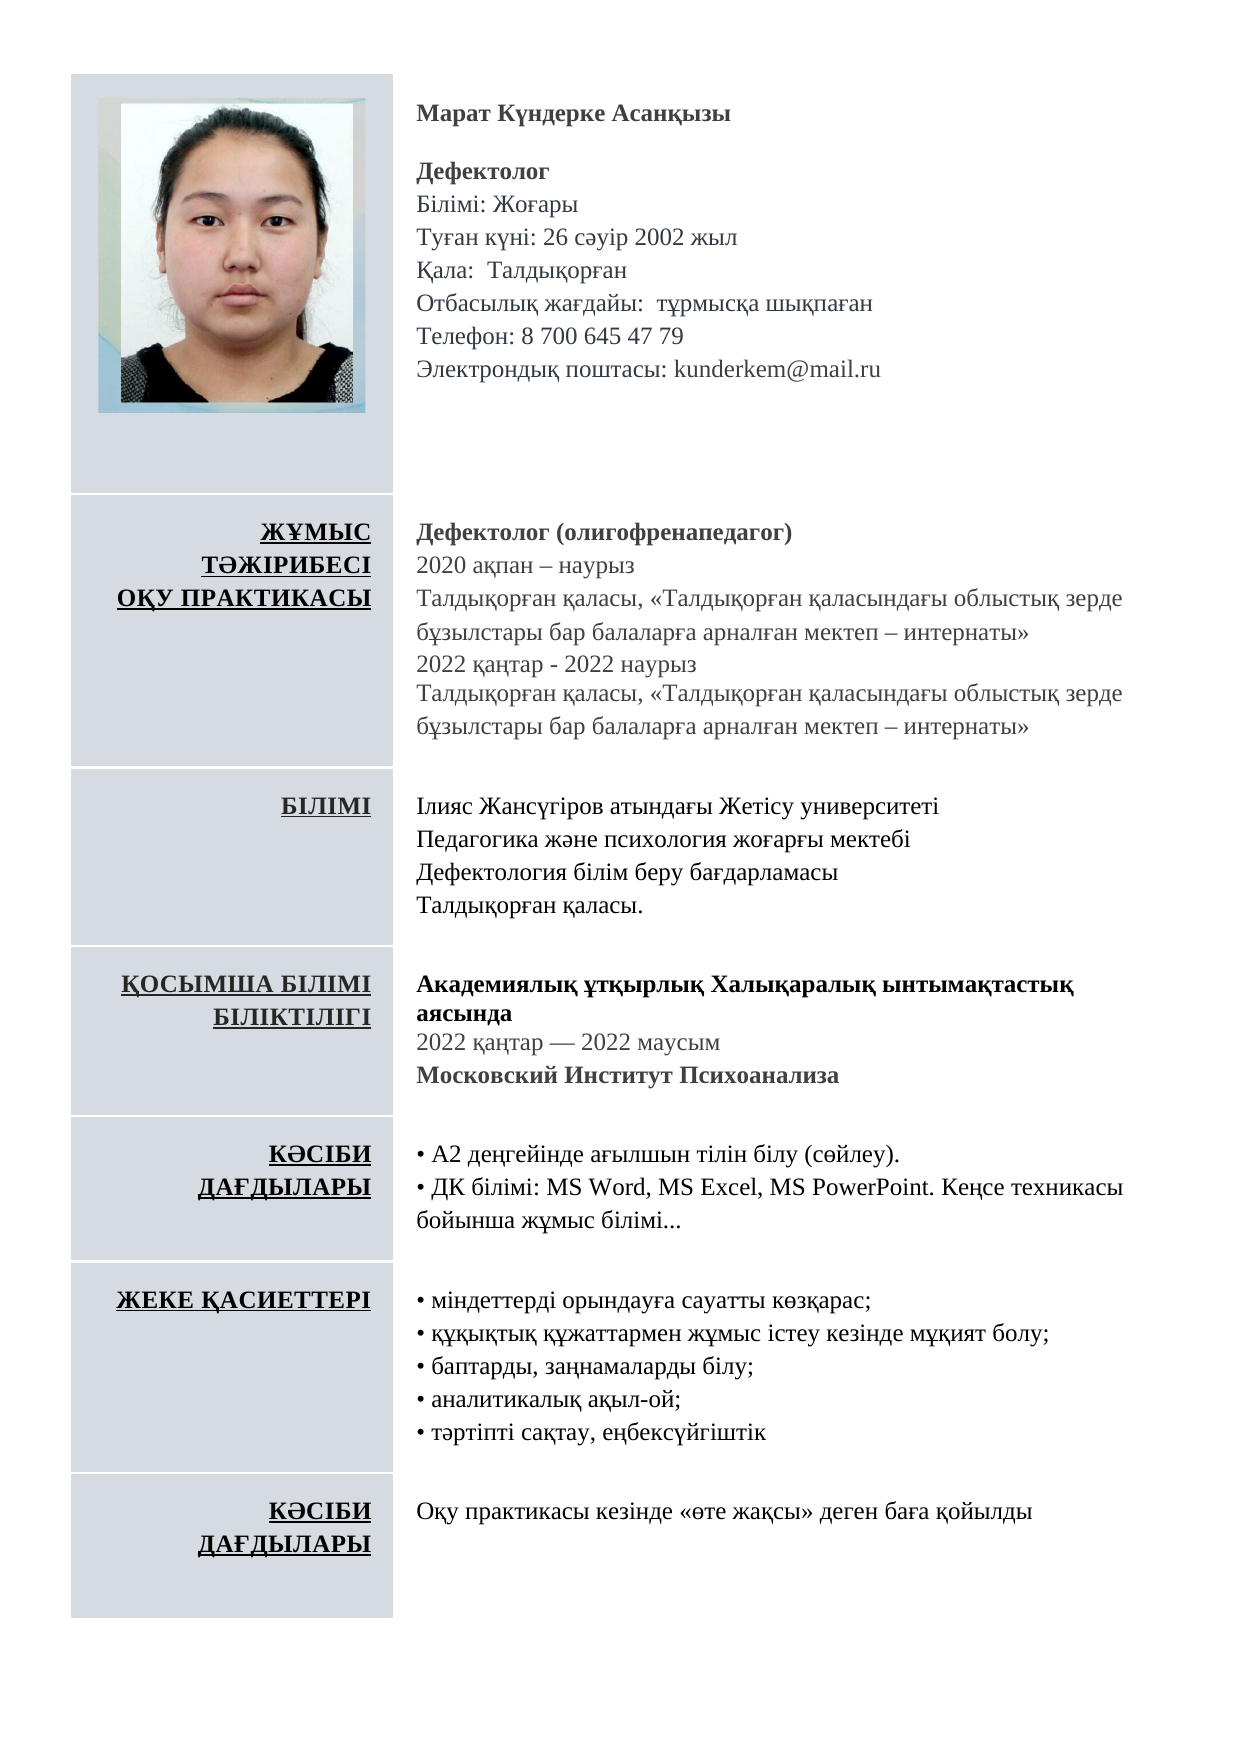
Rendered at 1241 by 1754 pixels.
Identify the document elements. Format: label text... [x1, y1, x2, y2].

table_cell БІЛІМІ [71, 769, 393, 945]
table_cell Дефектолог (олигофренапедагог) 2020 ақпан – наурыз Талдықорған қаласы, «Талдықорған қаласындағы облыстық зерде бұзылстары бар балаларға арналған мектеп – интернаты» 2022 қаңтар - 2022 наурыз Талдықорған қаласы, «Талдықорған қаласындағы облыстық зерде бұзылстары бар балаларға арналған мектеп – интернаты» [395, 495, 1194, 766]
table_cell • міндеттерді орындауға сауатты көзқарас; • құқықтық құжаттармен жұмыс істеу кезінде мұқият болу; • баптарды, заңнамаларды білу; • аналитикалық ақыл-ой; • тәртіпті сақтау, еңбексүйгіштік [395, 1263, 1194, 1472]
table_cell ЖЕКЕ ҚАСИЕТТЕРІ [71, 1263, 393, 1472]
table_cell Академиялық ұтқырлық Халықаралық ынтымақтастық аясында 2022 қаңтар — 2022 маусым Московский Институт Психоанализа [395, 947, 1194, 1115]
table_cell КӘСІБИ ДАҒДЫЛАРЫ [71, 1474, 393, 1618]
table_header [71, 74, 393, 493]
table_cell ЖҰМЫС ТӘЖІРИБЕСІ ОҚУ ПРАКТИКАСЫ [71, 495, 393, 766]
table_cell • А2 деңгейінде ағылшын тілін білу (сөйлеу). • ДК білімі: MS Word, MS Excel, MS PowerPoint. Кеңсе техникасы бойынша жұмыс білімі... [395, 1117, 1194, 1260]
table_cell Оқу практикасы кезінде «өте жақсы» деген баға қойылды [395, 1474, 1194, 1618]
table_cell КӘСІБИ ДАҒДЫЛАРЫ [71, 1117, 393, 1260]
table_header Марат Күндерке Асанқызы Дефектолог Білімі: Жоғары Туған күні: 26 сәуір 2002 жыл Қала: Талдықорған Отбасылық жағдайы: тұрмысқа шықпаған Телефон: 8 700 645 47 79 Электрондық поштасы: kunderkem@mail.ru [395, 76, 1194, 493]
table_cell Ілияс Жансүгіров атындағы Жетісу университеті Педагогика және психология жоғарғы мектебі Дефектология білім беру бағдарламасы Талдықорған қаласы. [395, 769, 1194, 945]
picture [98, 98, 366, 413]
table_cell ҚОСЫМША БІЛІМІ БІЛІКТІЛІГІ [71, 947, 393, 1115]
